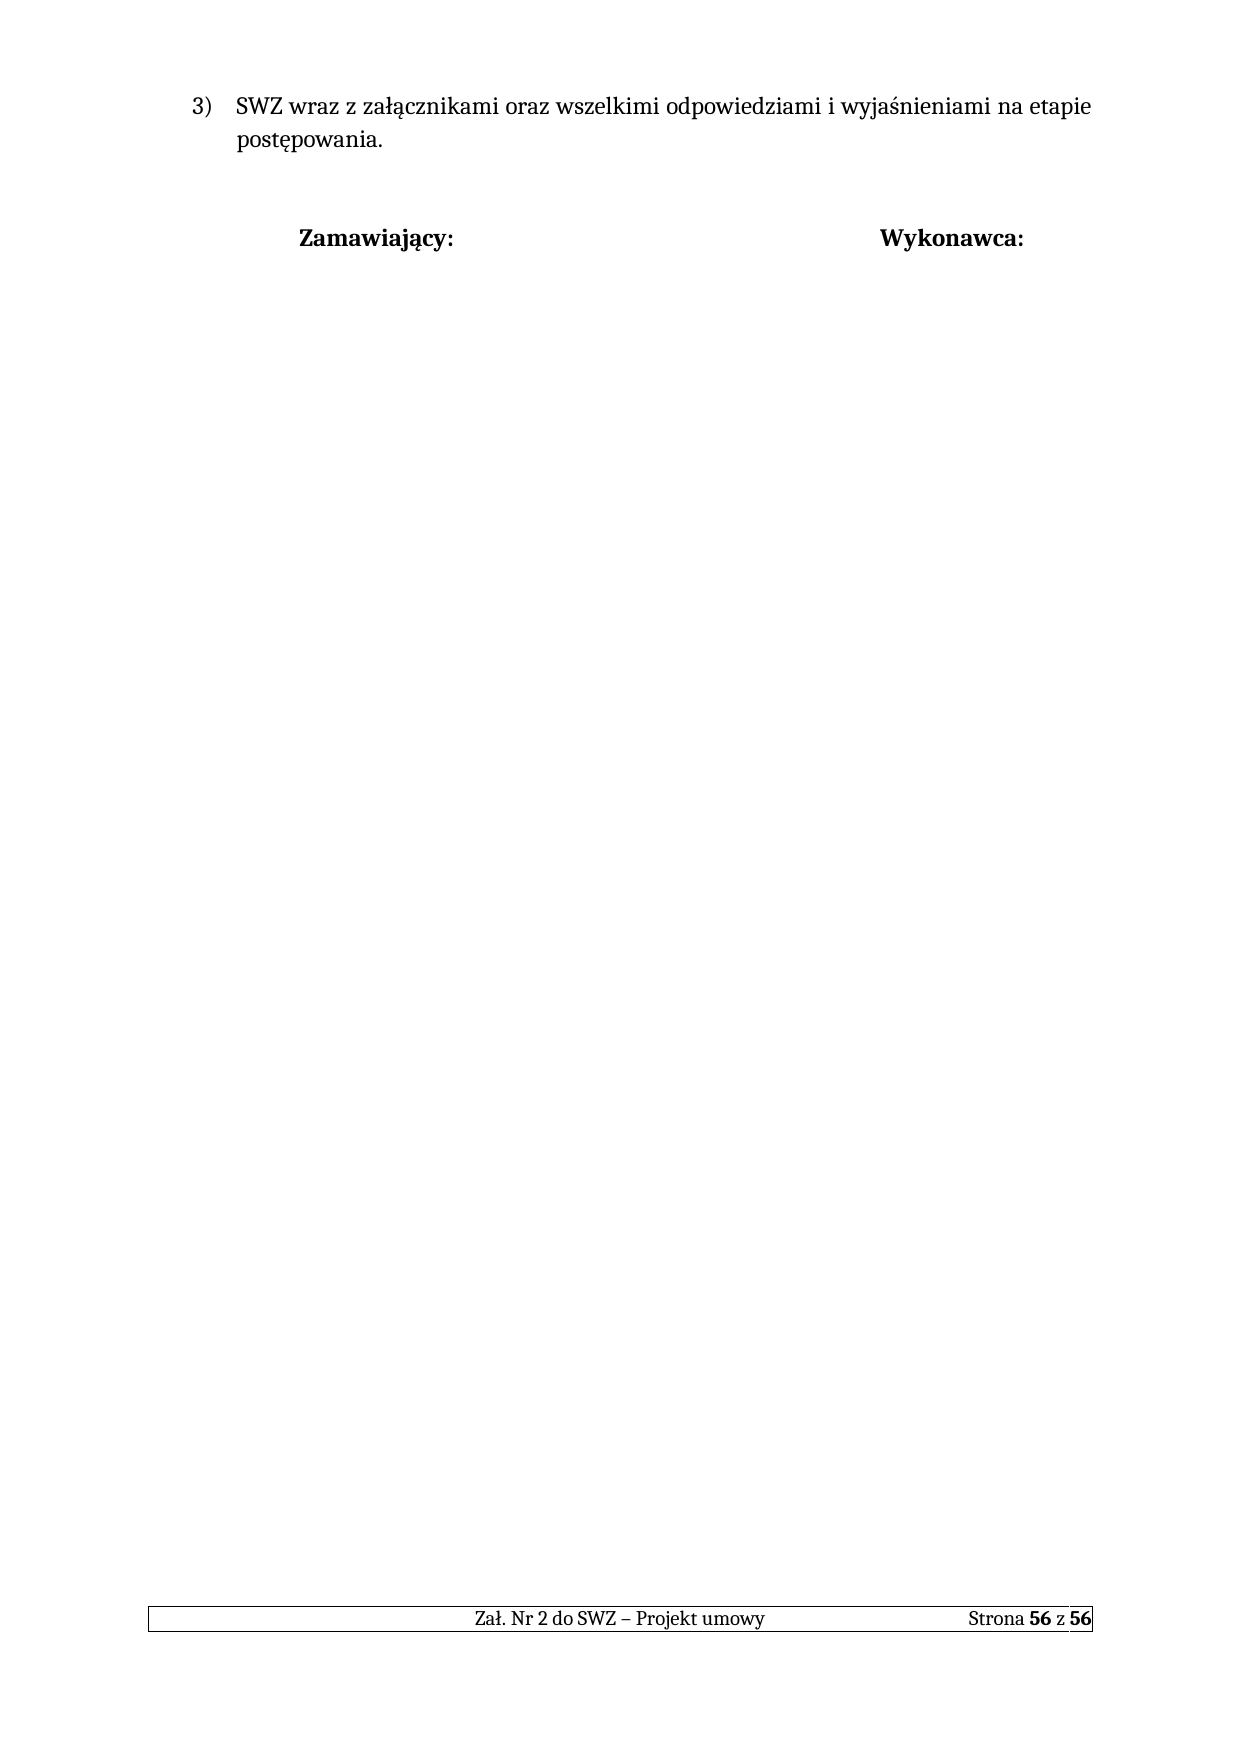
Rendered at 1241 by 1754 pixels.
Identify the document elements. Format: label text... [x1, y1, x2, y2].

list SWZ wraz z załącznikami oraz wszelkimi odpowiedziami i wyjaśnieniami na etapie postępowania. [192, 92, 1092, 153]
table_header Zamawiający: [136, 224, 616, 256]
table_header Wykonawca: [616, 224, 1096, 256]
